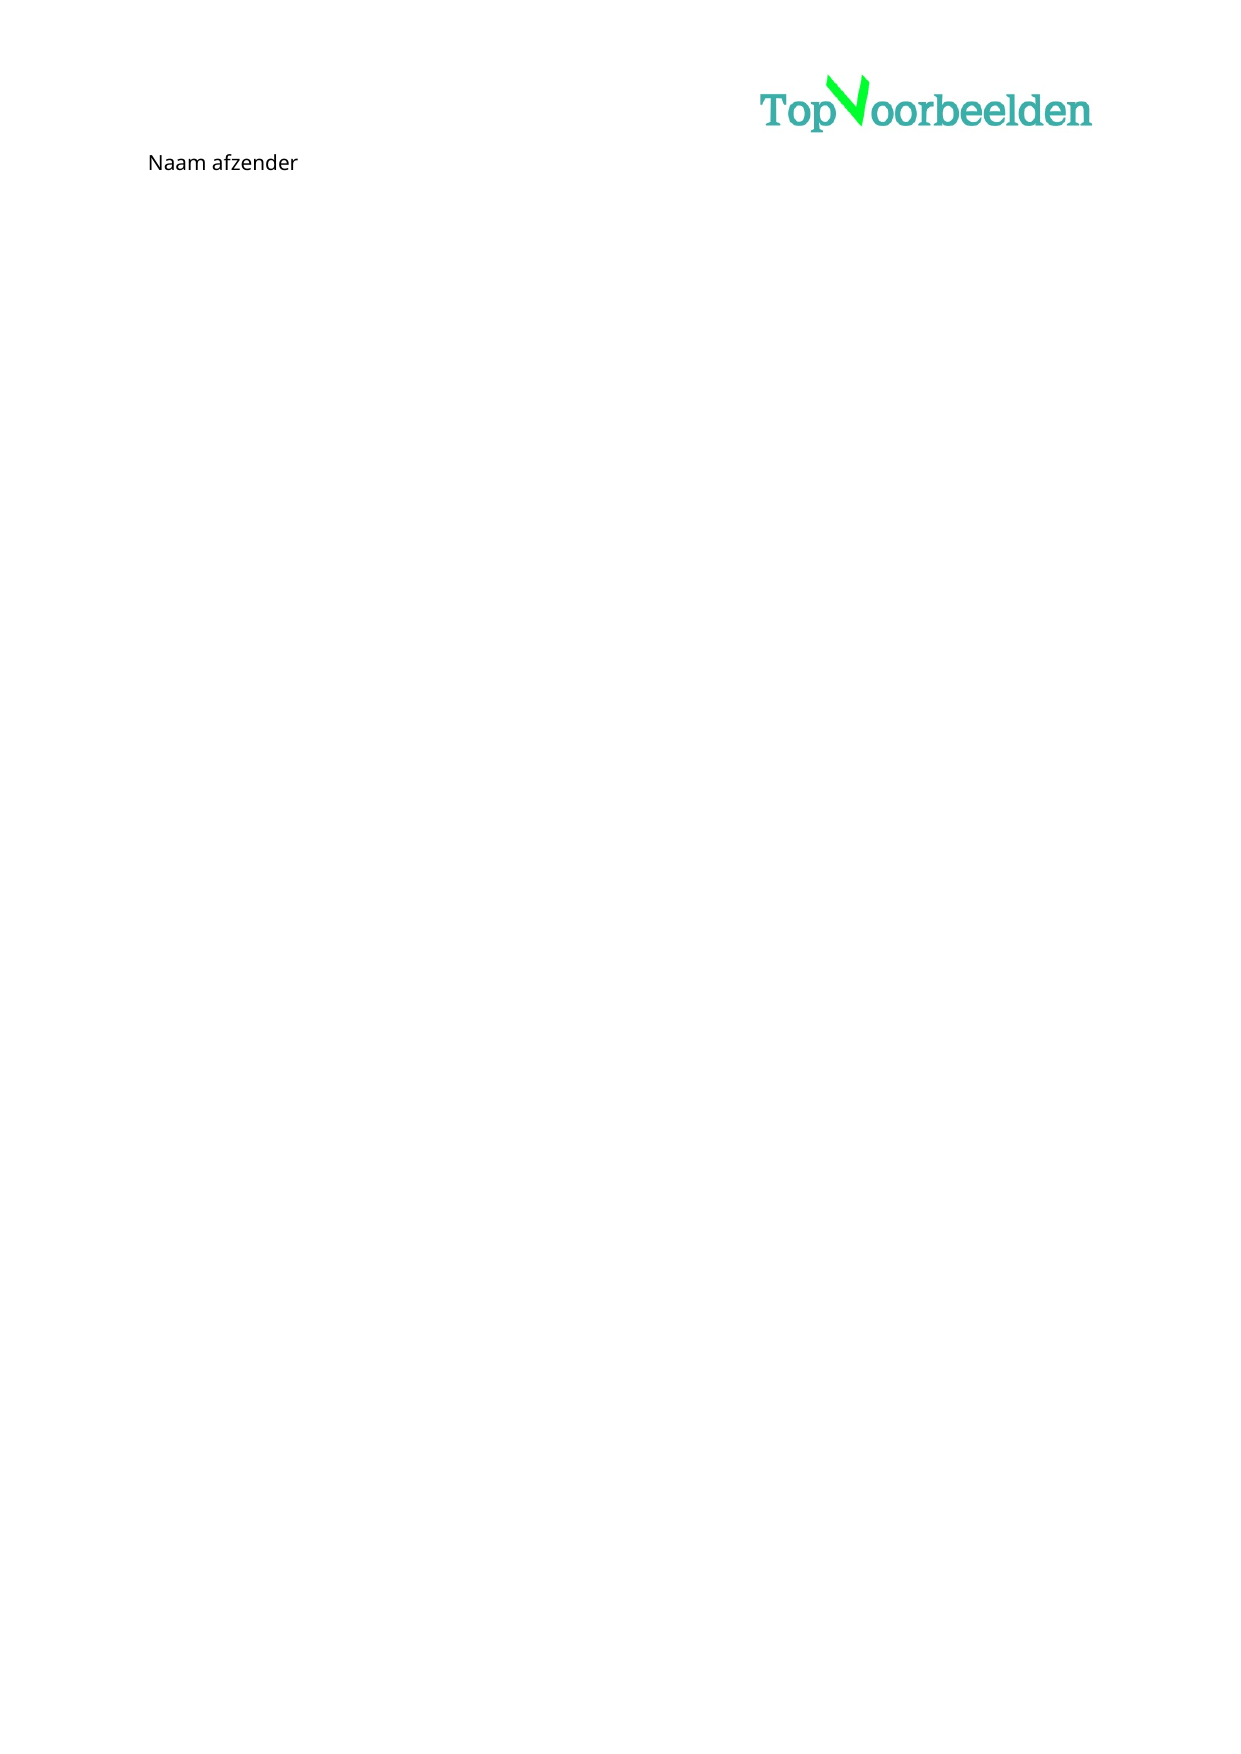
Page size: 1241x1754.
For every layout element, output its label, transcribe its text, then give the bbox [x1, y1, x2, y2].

text Naam afzender [148, 148, 1093, 176]
picture [759, 73, 1093, 133]
